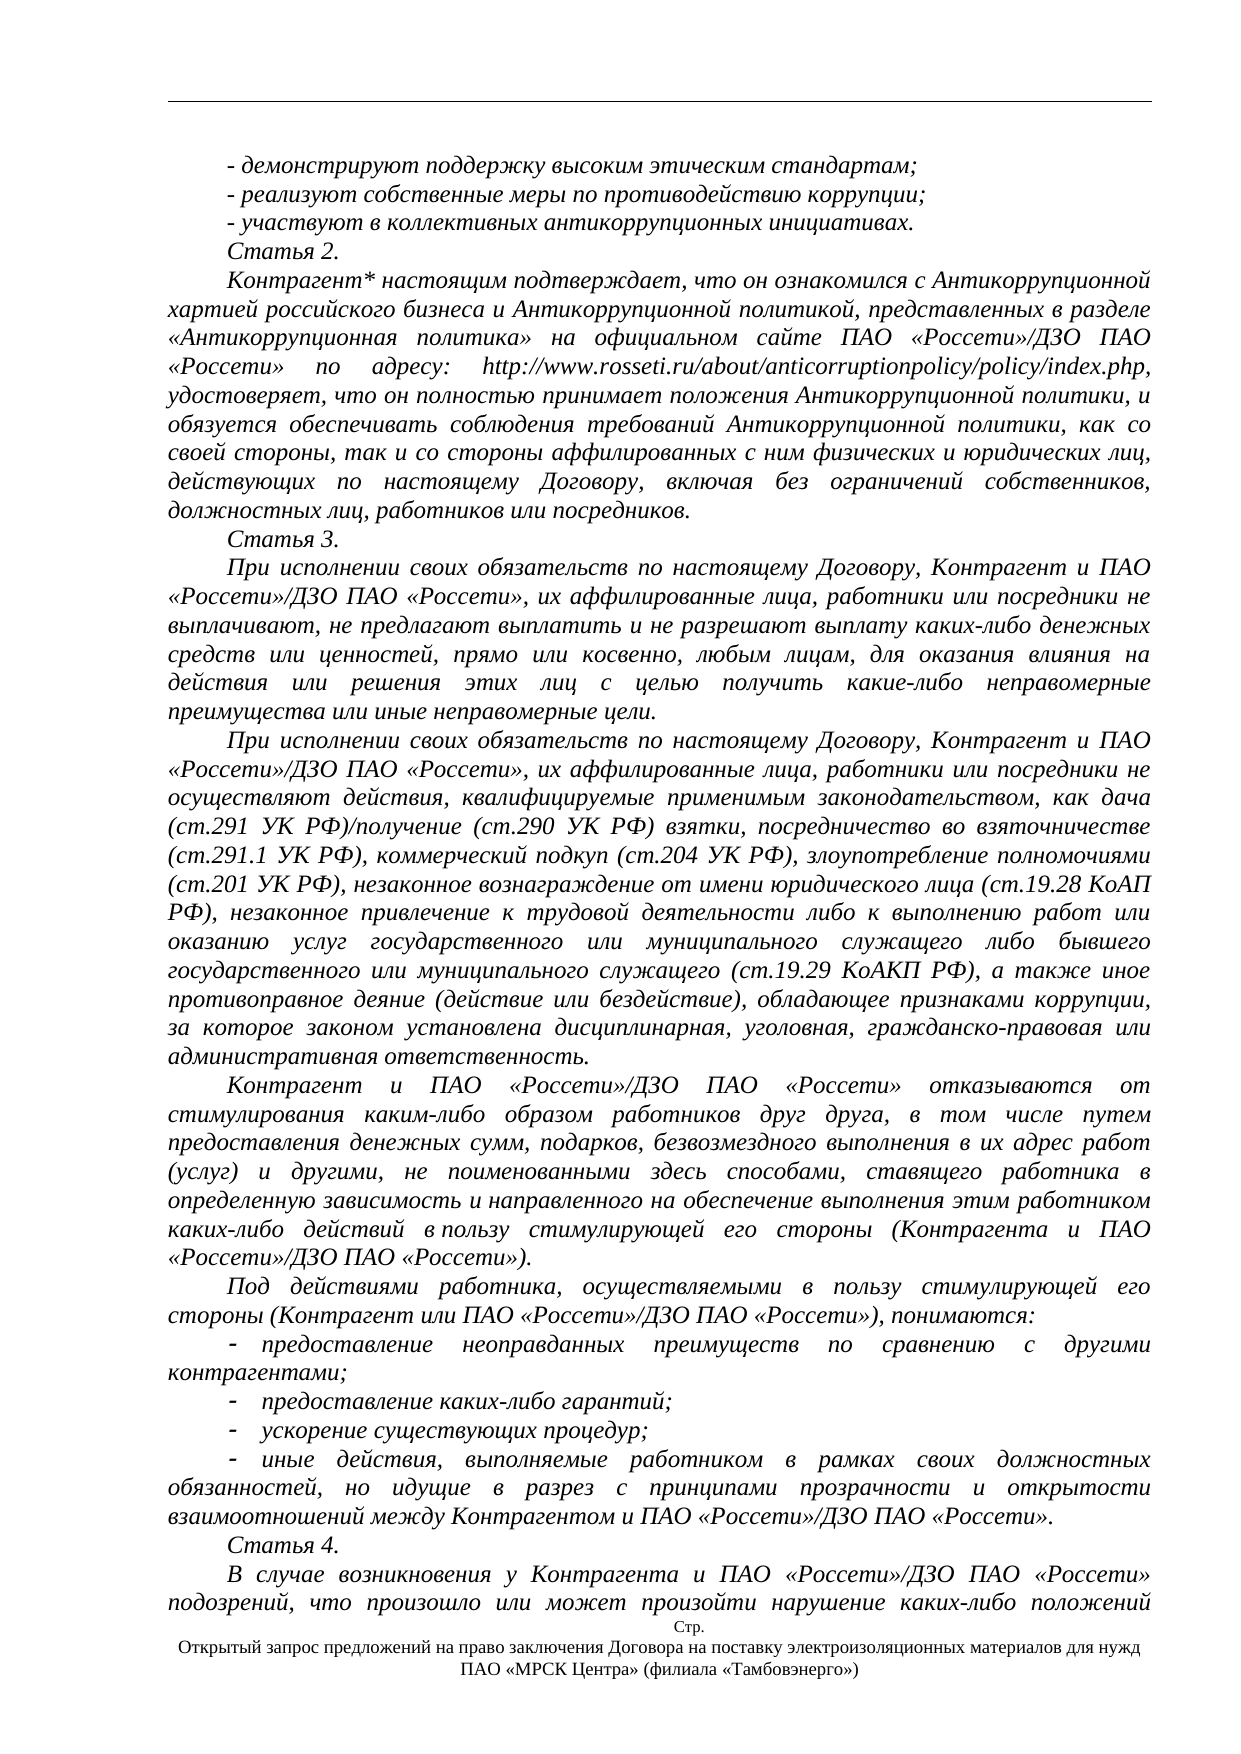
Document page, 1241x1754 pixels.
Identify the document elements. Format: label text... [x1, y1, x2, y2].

text Контрагент и ПАО «Россети»/ДЗО ПАО «Россети» отказываются от стимулирования каким-либо образом работников друг друга, в том числе путем предоставления денежных сумм, подарков, безвозмездного выполнения в их адрес работ (услуг) и другими, не поименованными здесь способами, ставящего работника в определенную зависимость и направленного на обеспечение выполнения этим работником каких-либо действий в пользу стимулирующей его стороны (Контрагента и ПАО «Россети»/ДЗО ПАО «Россети»). [168, 1070, 1152, 1271]
text Под действиями работника, осуществляемыми в пользу стимулирующей его стороны (Контрагент или ПАО «Россети»/ДЗО ПАО «Россети»), понимаются: [168, 1271, 1152, 1329]
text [168, 1559, 1152, 1616]
text - участвуют в коллективных антикоррупционных инициативах. [168, 207, 1152, 236]
text Статья 3. [168, 524, 1152, 552]
text При исполнении своих обязательств по настоящему Договору, Контрагент и ПАО «Россети»/ДЗО ПАО «Россети», их аффилированные лица, работники или посредники не осуществляют действия, квалифицируемые применимым законодательством, как дача (ст.291 УК РФ)/получение (ст.290 УК РФ) взятки, посредничество во взяточничестве (ст.291.1 УК РФ), коммерческий подкуп (ст.204 УК РФ), злоупотребление полномочиями (ст.201 УК РФ), незаконное вознаграждение от имени юридического лица (ст.19.28 КоАП РФ), незаконное привлечение к трудовой деятельности либо к выполнению работ или оказанию услуг государственного или муниципального служащего либо бывшего государственного или муниципального служащего (ст.19.29 КоАКП РФ), а также иное противоправное деяние (действие или бездействие), обладающее признаками коррупции, за которое законом установлена дисциплинарная, уголовная, гражданско-правовая или административная ответственность. [168, 725, 1152, 1070]
text - реализуют собственные меры по противодействию коррупции; [168, 179, 1152, 207]
list иные действия, выполняемые работником в рамках своих должностных обязанностей, но идущие в разрез с принципами прозрачности и открытости взаимоотношений между Контрагентом и ПАО «Россети»/ДЗО ПАО «Россети». [168, 1444, 1152, 1530]
list предоставление неоправданных преимуществ по сравнению с другими контрагентами; [168, 1329, 1152, 1386]
list предоставление каких-либо гарантий; [168, 1386, 1152, 1415]
text При исполнении своих обязательств по настоящему Договору, Контрагент и ПАО «Россети»/ДЗО ПАО «Россети», их аффилированные лица, работники или посредники не выплачивают, не предлагают выплатить и не разрешают выплату каких-либо денежных средств или ценностей, прямо или косвенно, любым лицам, для оказания влияния на действия или решения этих лиц с целью получить какие-либо неправомерные преимущества или иные неправомерные цели. [168, 552, 1152, 725]
list ускорение существующих процедур; [168, 1415, 1152, 1444]
text Статья 2. [168, 236, 1152, 265]
text - демонстрируют поддержку высоким этическим стандартам; [168, 150, 1152, 179]
text Контрагент* настоящим подтверждает, что он ознакомился с Антикоррупционной хартией российского бизнеса и Антикоррупционной политикой, представленных в разделе «Антикоррупционная политика» на официальном сайте ПАО «Россети»/ДЗО ПАО «Россети» по адресу: http://www.rosseti.ru/about/anticorruptionpolicy/policy/index.php, удостоверяет, что он полностью принимает положения Антикоррупционной политики, и обязуется обеспечивать соблюдения требований Антикоррупционной политики, как со своей стороны, так и со стороны аффилированных с ним физических и юридических лиц, действующих по настоящему Договору, включая без ограничений собственников, должностных лиц, работников или посредников. [168, 265, 1152, 524]
text Статья 4. [168, 1530, 1152, 1559]
